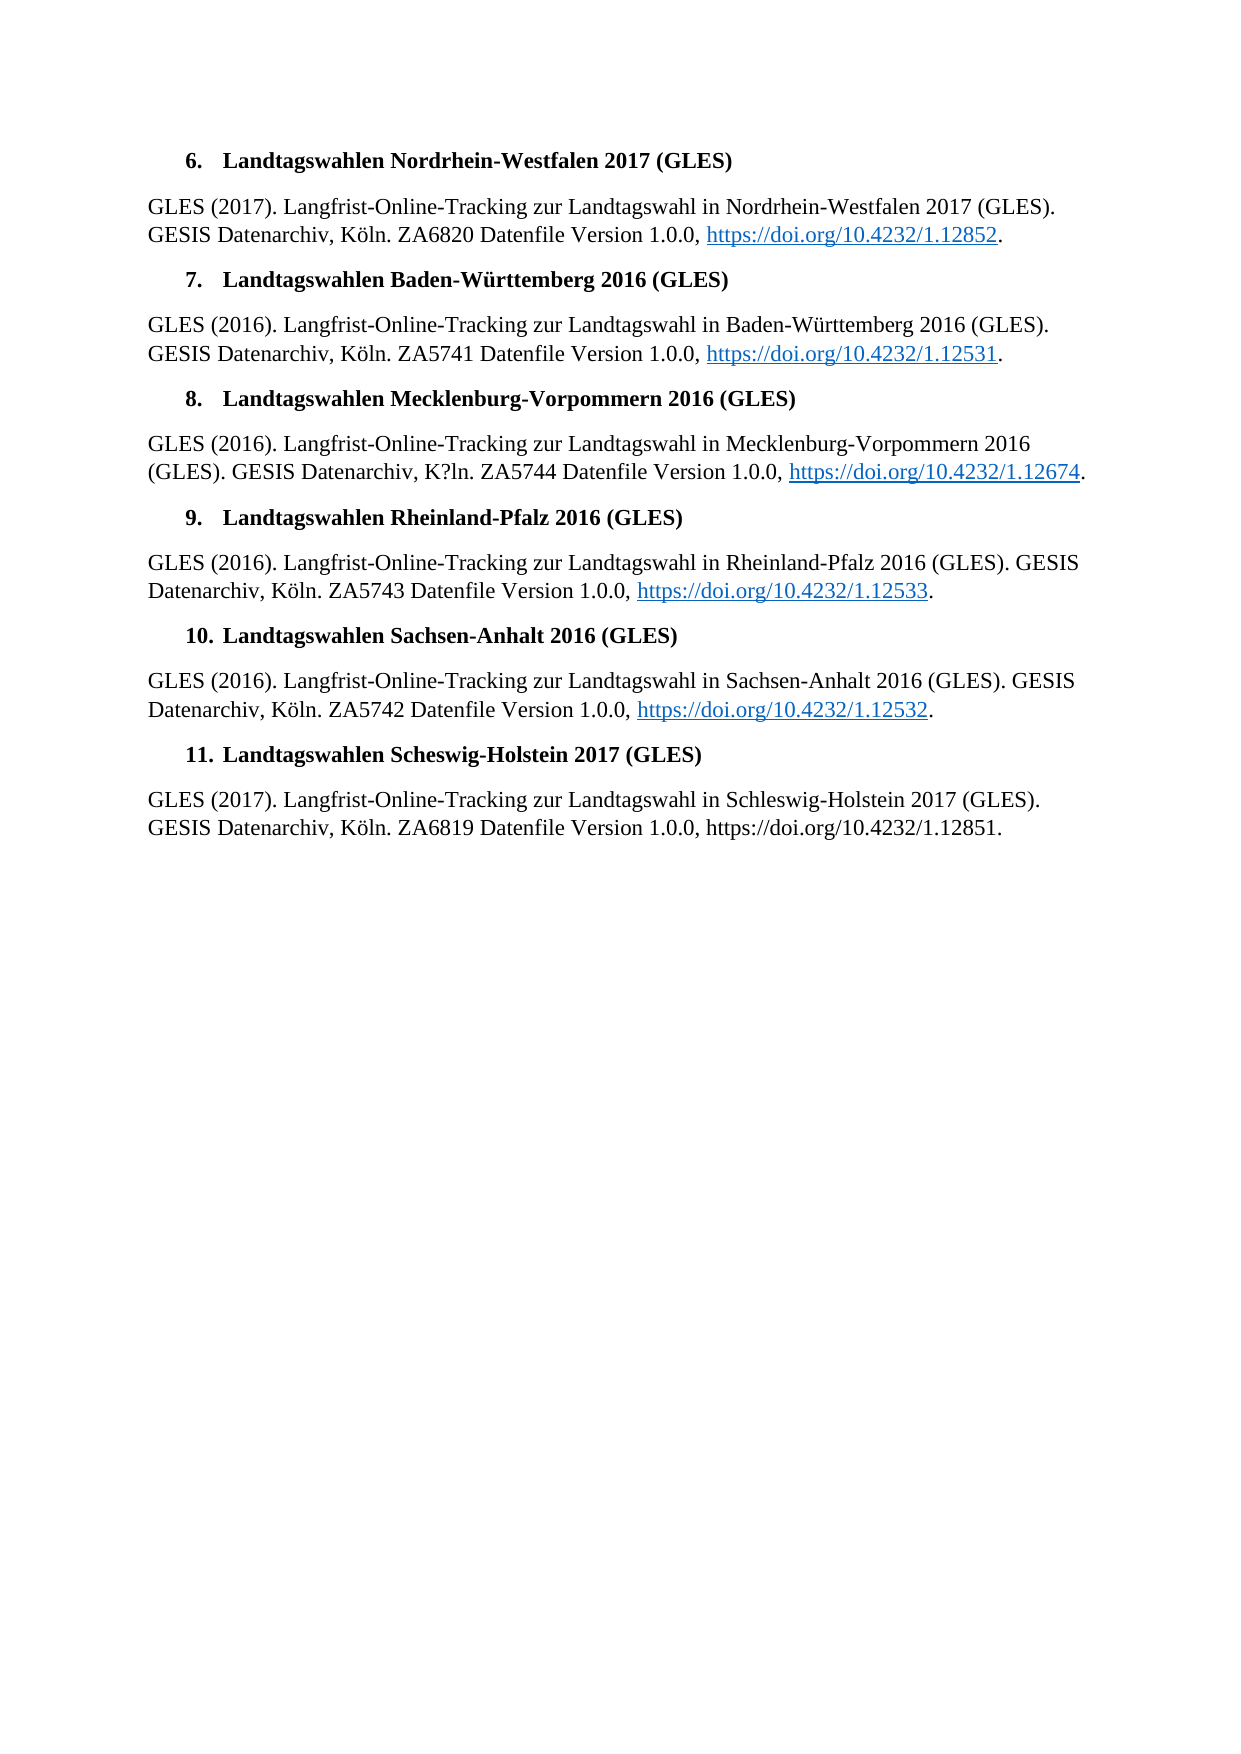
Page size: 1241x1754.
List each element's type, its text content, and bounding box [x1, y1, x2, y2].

text GLES (2016). Langfrist-Online-Tracking zur Landtagswahl in Baden-Württemberg 2016 (GLES). GESIS Datenarchiv, Köln. ZA5741 Datenfile Version 1.0.0, https://doi.org/10.4232/1.12531. [148, 311, 1093, 366]
list Landtagswahlen Mecklenburg-Vorpommern 2016 (GLES) [185, 385, 1093, 411]
text GLES (2016). Langfrist-Online-Tracking zur Landtagswahl in Mecklenburg-Vorpommern 2016 (GLES). GESIS Datenarchiv, K?ln. ZA5744 Datenfile Version 1.0.0, https://doi.org/10.4232/1.12674. [148, 430, 1093, 485]
list Landtagswahlen Scheswig-Holstein 2017 (GLES) [185, 741, 1093, 767]
list Landtagswahlen Rheinland-Pfalz 2016 (GLES) [185, 503, 1093, 530]
list Landtagswahlen Nordrhein-Westfalen 2017 (GLES) [185, 148, 1093, 174]
text GLES (2017). Langfrist-Online-Tracking zur Landtagswahl in Nordrhein-Westfalen 2017 (GLES). GESIS Datenarchiv, Köln. ZA6820 Datenfile Version 1.0.0, https://doi.org/10.4232/1.12852. [148, 193, 1093, 247]
list Landtagswahlen Sachsen-Anhalt 2016 (GLES) [185, 622, 1093, 648]
text GLES (2016). Langfrist-Online-Tracking zur Landtagswahl in Sachsen-Anhalt 2016 (GLES). GESIS Datenarchiv, Köln. ZA5742 Datenfile Version 1.0.0, https://doi.org/10.4232/1.12532. [148, 667, 1093, 722]
text GLES (2016). Langfrist-Online-Tracking zur Landtagswahl in Rheinland-Pfalz 2016 (GLES). GESIS Datenarchiv, Köln. ZA5743 Datenfile Version 1.0.0, https://doi.org/10.4232/1.12533. [148, 549, 1093, 603]
list Landtagswahlen Baden-Württemberg 2016 (GLES) [185, 266, 1093, 293]
text GLES (2017). Langfrist-Online-Tracking zur Landtagswahl in Schleswig-Holstein 2017 (GLES). GESIS Datenarchiv, Köln. ZA6819 Datenfile Version 1.0.0, https://doi.org/10.4232/1.12851. [148, 786, 1093, 841]
